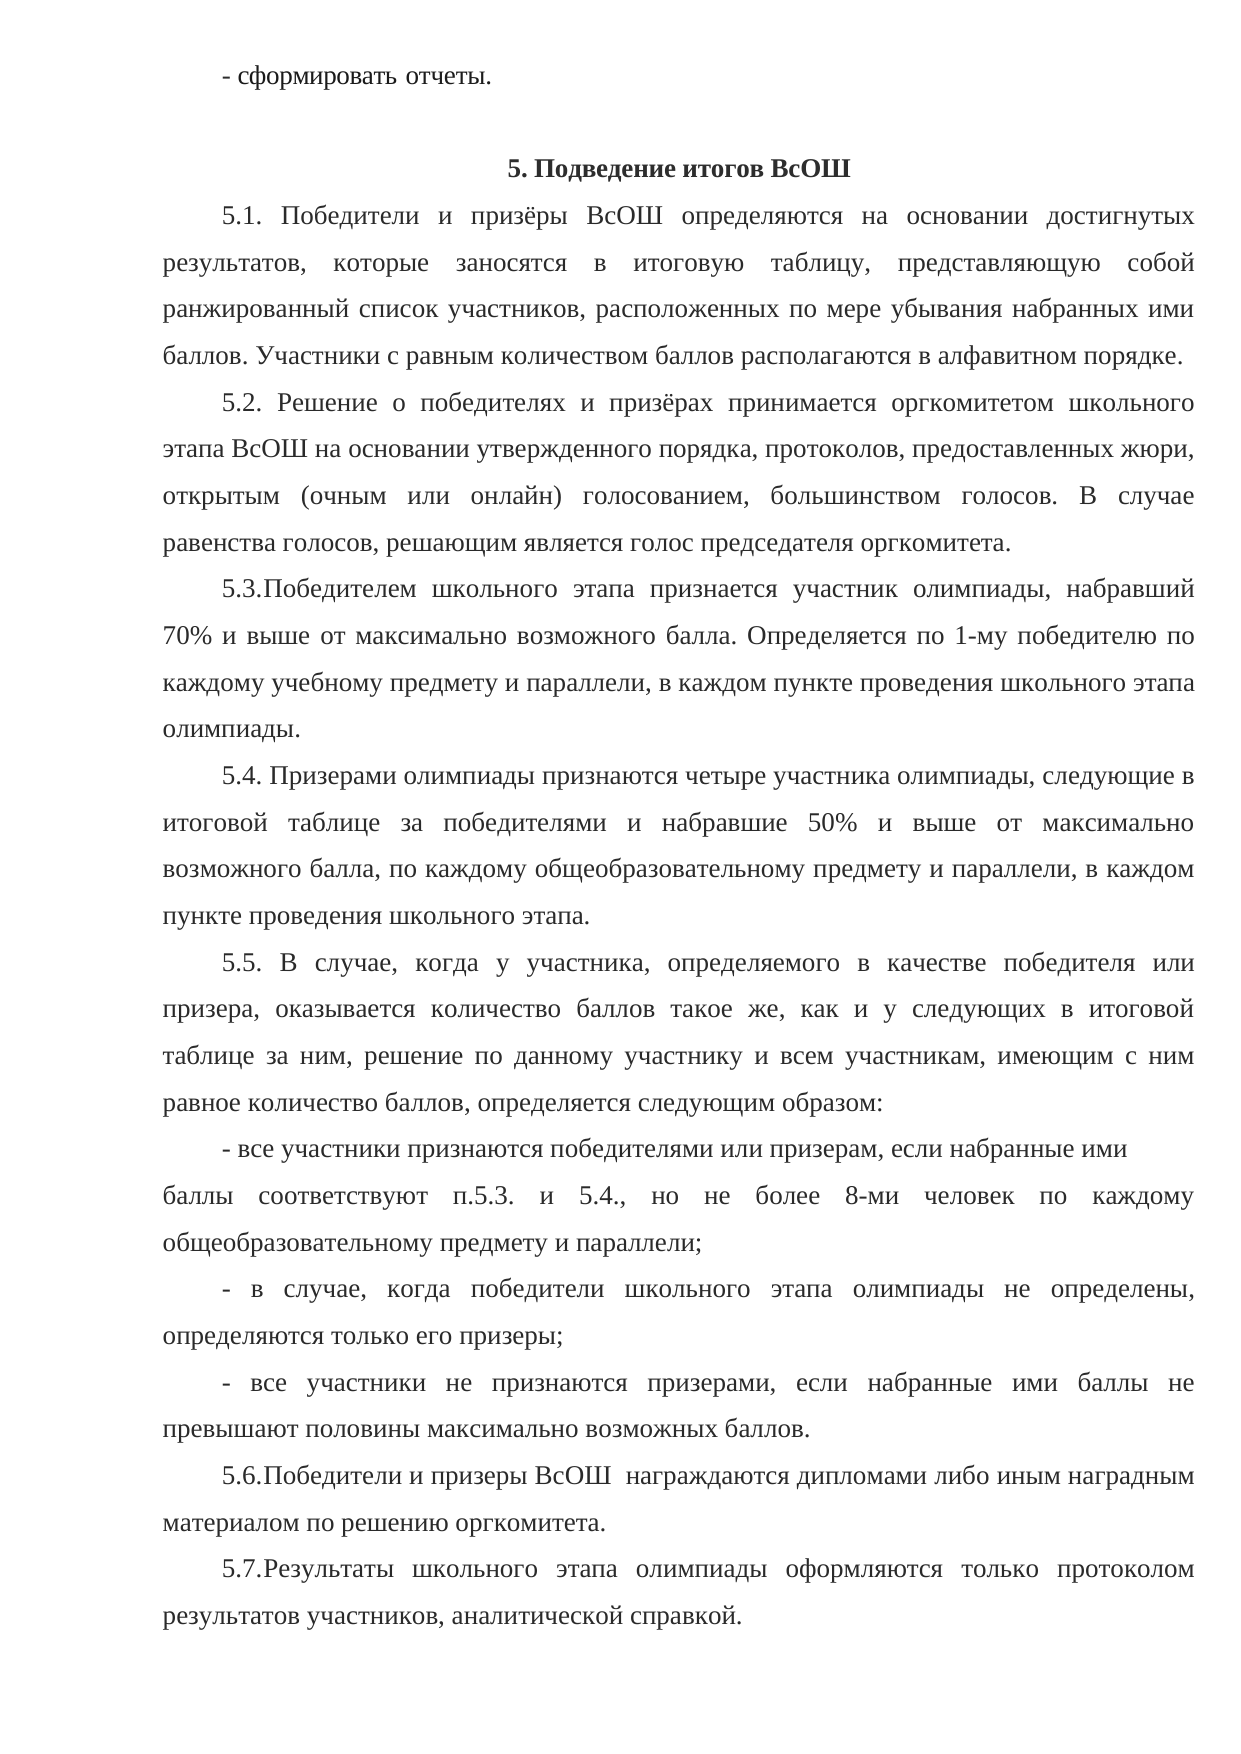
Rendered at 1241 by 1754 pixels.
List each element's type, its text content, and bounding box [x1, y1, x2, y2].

text баллы соответствуют п.5.3. и 5.4., но не более 8-ми человек по каждому общеобразовательному предмету и параллели; [162, 1179, 1196, 1257]
text - все участники признаются победителями или призерам, если набранные ими [162, 1132, 1196, 1163]
text - в случае, когда победители школьного этапа олимпиады не определены, определяются только его призеры; [162, 1272, 1196, 1350]
text 5.7. Результаты школьного этапа олимпиады оформляются только протоколом результатов участников, аналитической справкой. [162, 1552, 1196, 1630]
text 5.3. Победителем школьного этапа признается участник олимпиады, набравший 70% и выше от максимально возможного балла. Определяется по 1-му победителю по каждому учебному предмету и параллели, в каждом пункте проведения школьного этапа олимпиады. [162, 572, 1196, 743]
text 5.6. Победители и призеры ВсОШ награждаются дипломами либо иным наградным материалом по решению оргкомитета. [162, 1459, 1196, 1537]
list 5. Подведение итогов ВсОШ [162, 152, 1196, 183]
text 5.4. Призерами олимпиады признаются четыре участника олимпиады, следующие в итоговой таблице за победителями и набравшие 50% и выше от максимально возможного балла, по каждому общеобразовательному предмету и параллели, в каждом пункте проведения школьного этапа. [162, 759, 1196, 930]
text 5.5. В случае, когда у участника, определяемого в качестве победителя или призера, оказывается количество баллов такое же, как и у следующих в итоговой таблице за ним, решение по данному участнику и всем участникам, имеющим с ним равное количество баллов, определяется следующим образом: [162, 946, 1196, 1117]
text - все участники не признаются призерами, если набранные ими баллы не превышают половины максимально возможных баллов. [162, 1366, 1196, 1443]
list - сформировать отчеты. [162, 59, 1196, 90]
text 5.1. Победители и призёры ВсОШ определяются на основании достигнутых результатов, которые заносятся в итоговую таблицу, представляющую собой ранжированный список участников, расположенных по мере убывания набранных ими баллов. Участники с равным количеством баллов располагаются в алфавитном порядке. [162, 199, 1196, 370]
text 5.2. Решение о победителях и призёрах принимается оргкомитетом школьного этапа ВсОШ на основании утвержденного порядка, протоколов, предоставленных жюри, открытым (очным или онлайн) голосованием, большинством голосов. В случае равенства голосов, решающим является голос председателя оргкомитета. [162, 386, 1196, 557]
